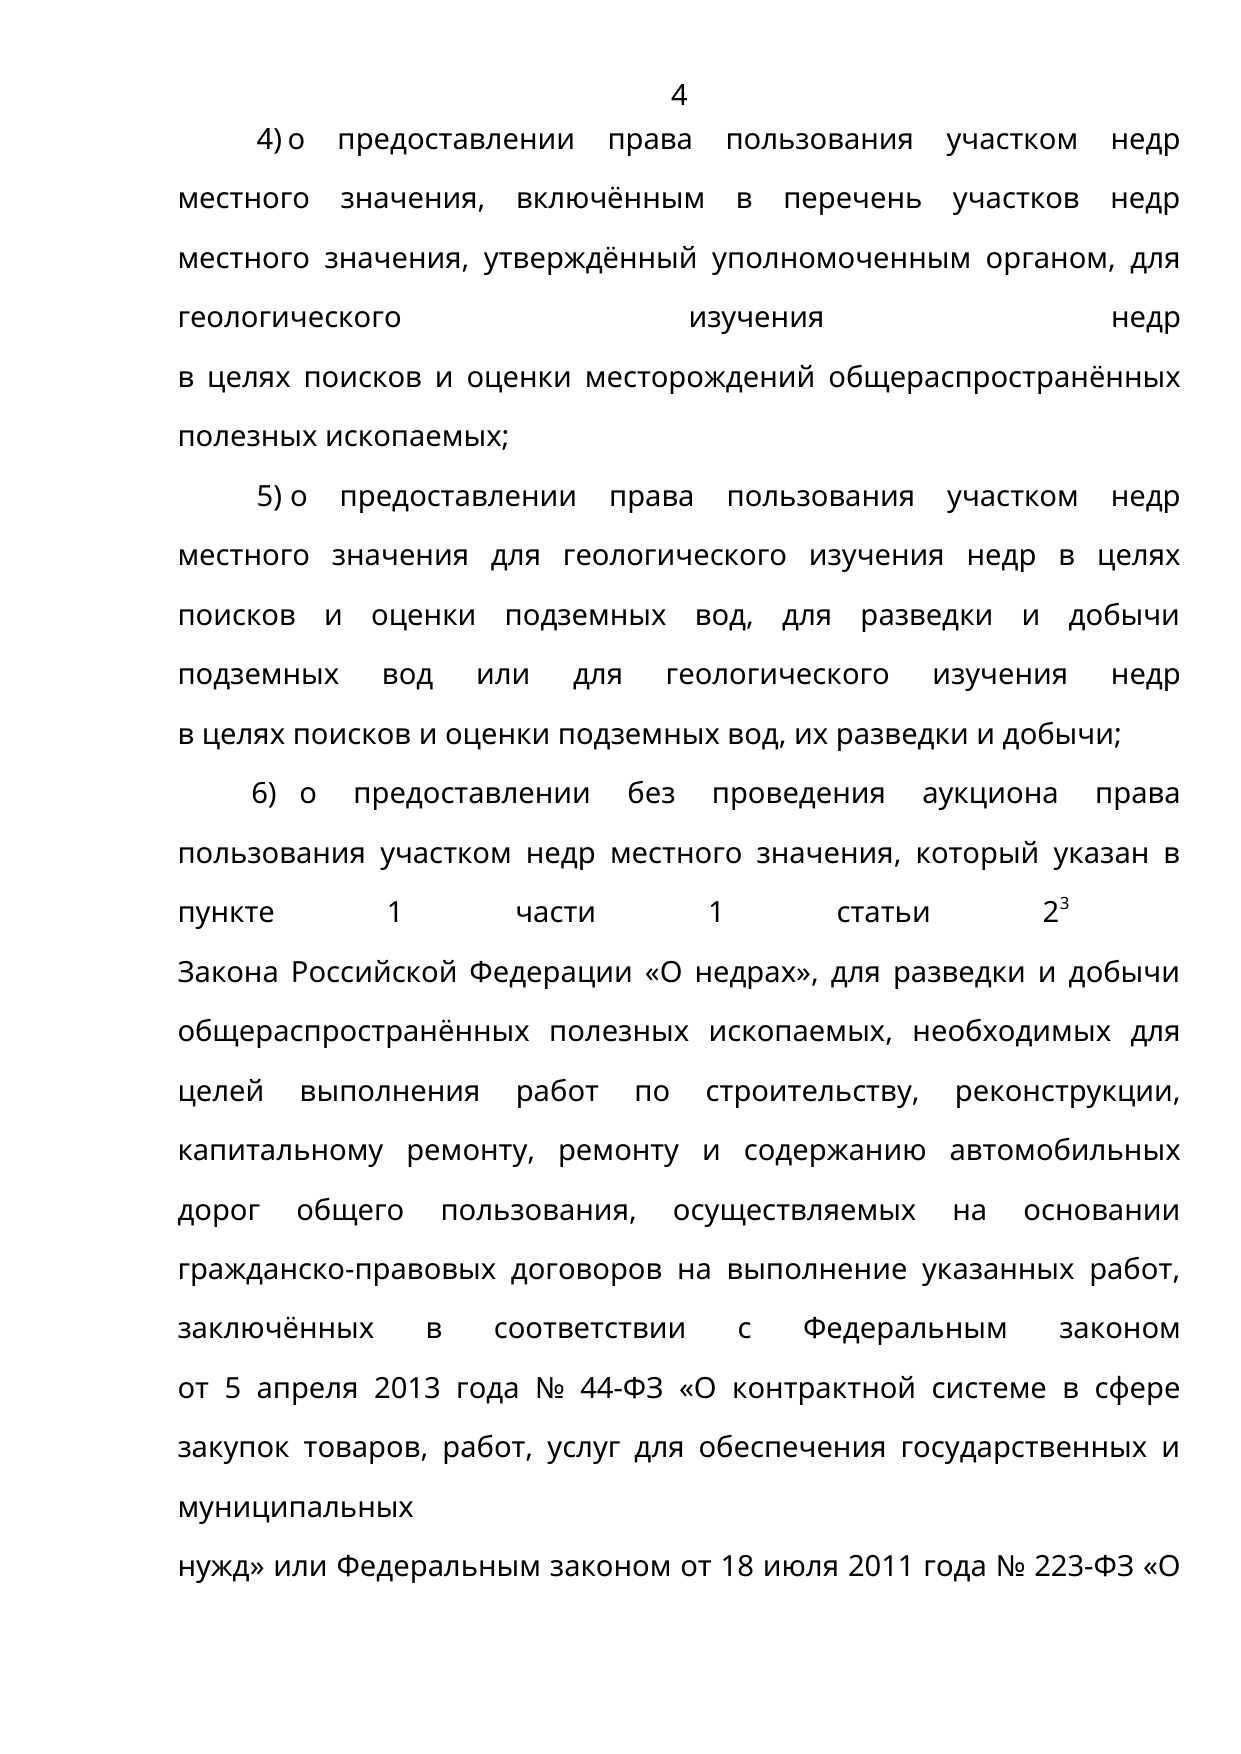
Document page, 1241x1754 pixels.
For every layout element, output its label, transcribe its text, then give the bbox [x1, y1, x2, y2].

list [177, 772, 1181, 1585]
list о предоставлении права пользования участком недр местного значения, включённым в перечень участков недр местного значения, утверждённый уполномоченным органом, для геологического изучения недр в целях поисков и оценки месторождений общераспространённых полезных ископаемых; [177, 118, 1181, 455]
list о предоставлении права пользования участком недр местного значения для геологического изучения недр в целях поисков и оценки подземных вод, для разведки и добычи подземных вод или для геологического изучения недр в целях поисков и оценки подземных вод, их разведки и добычи; [177, 475, 1181, 753]
